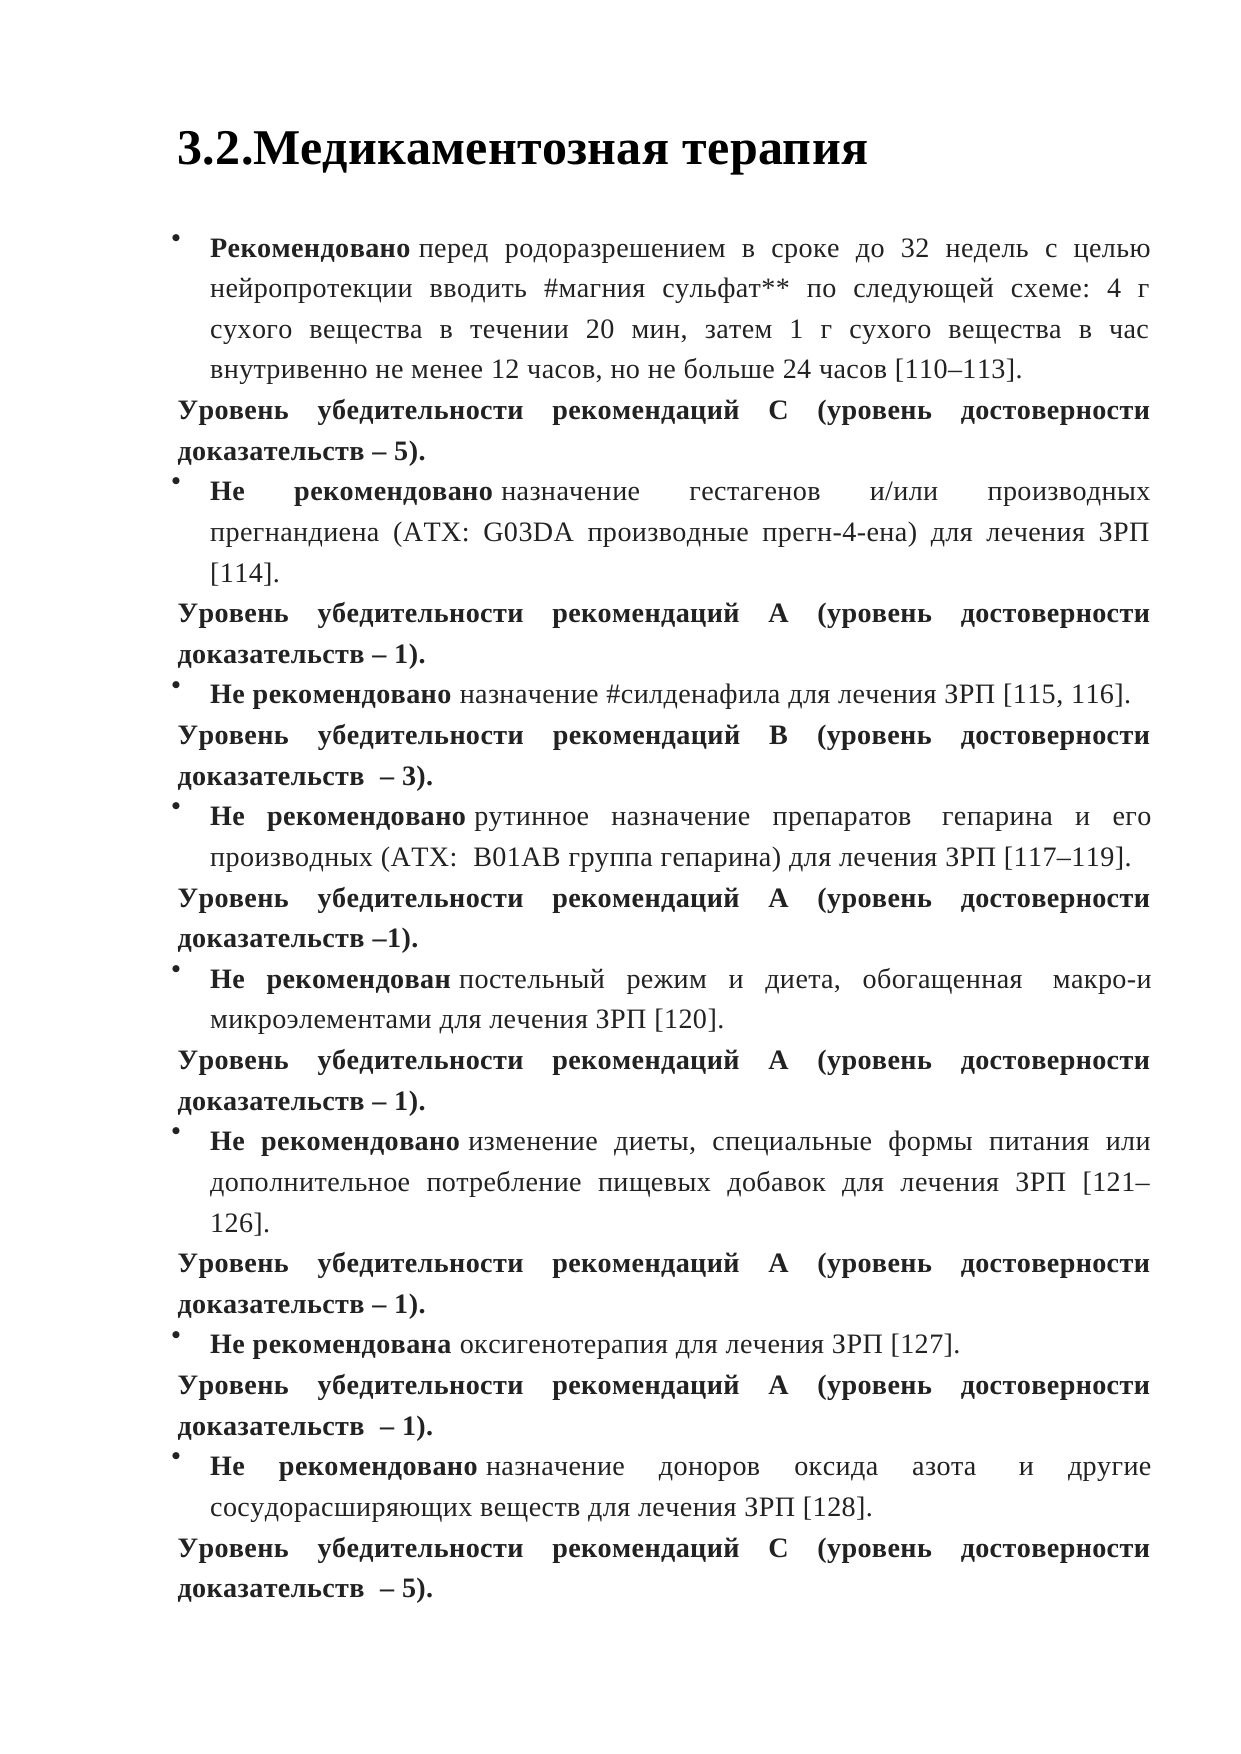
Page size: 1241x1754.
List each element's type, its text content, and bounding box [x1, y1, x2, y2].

list Не рекомендовано назначение доноров оксида азота и другие сосудорасширяющих веществ для лечения ЗРП [128]. [172, 1441, 1152, 1522]
text Уровень убедительности рекомендаций А (уровень достоверности доказательств –1). [177, 872, 1152, 954]
text Уровень убедительности рекомендаций А (уровень достоверности доказательств – 1). [177, 1360, 1152, 1441]
text 3.2.Медикаментозная терапия [177, 118, 1152, 176]
list Не рекомендована оксигенотерапия для лечения ЗРП [127]. [172, 1319, 1152, 1360]
text Уровень убедительности рекомендаций С (уровень достоверности доказательств – 5). [177, 385, 1152, 466]
text Уровень убедительности рекомендаций А (уровень достоверности доказательств – 1). [177, 1035, 1152, 1116]
text Уровень убедительности рекомендаций А (уровень достоверности доказательств – 1). [177, 588, 1152, 669]
text Уровень убедительности рекомендаций А (уровень достоверности доказательств – 1). [177, 1238, 1152, 1319]
list Не рекомендовано изменение диеты, специальные формы питания или дополнительное потребление пищевых добавок для лечения ЗРП [121–126]. [172, 1116, 1152, 1238]
list Не рекомендовано назначение гестагенов и/или производных прегнандиена (АТХ: G03DA производные прегн-4-ена) для лечения ЗРП [114]. [172, 466, 1152, 588]
list Не рекомендовано назначение #силденафила для лечения ЗРП [115, 116]. [172, 669, 1152, 710]
text Уровень убедительности рекомендаций В (уровень достоверности доказательств – 3). [177, 710, 1152, 791]
text Уровень убедительности рекомендаций С (уровень достоверности доказательств – 5). [177, 1522, 1152, 1604]
list Рекомендовано перед родоразрешением в сроке до 32 недель с целью нейропротекции вводить #магния сульфат** по следующей схеме: 4 г сухого вещества в течении 20 мин, затем 1 г сухого вещества в час внутривенно не менее 12 часов, но не больше 24 часов [110–113]. [172, 222, 1152, 385]
list Не рекомендован постельный режим и диета, обогащенная макро-и микроэлементами для лечения ЗРП [120]. [172, 954, 1152, 1035]
list Не рекомендовано рутинное назначение препаратов гепарина и его производных (АТХ: B01AB группа гепарина) для лечения ЗРП [117–119]. [172, 791, 1152, 872]
